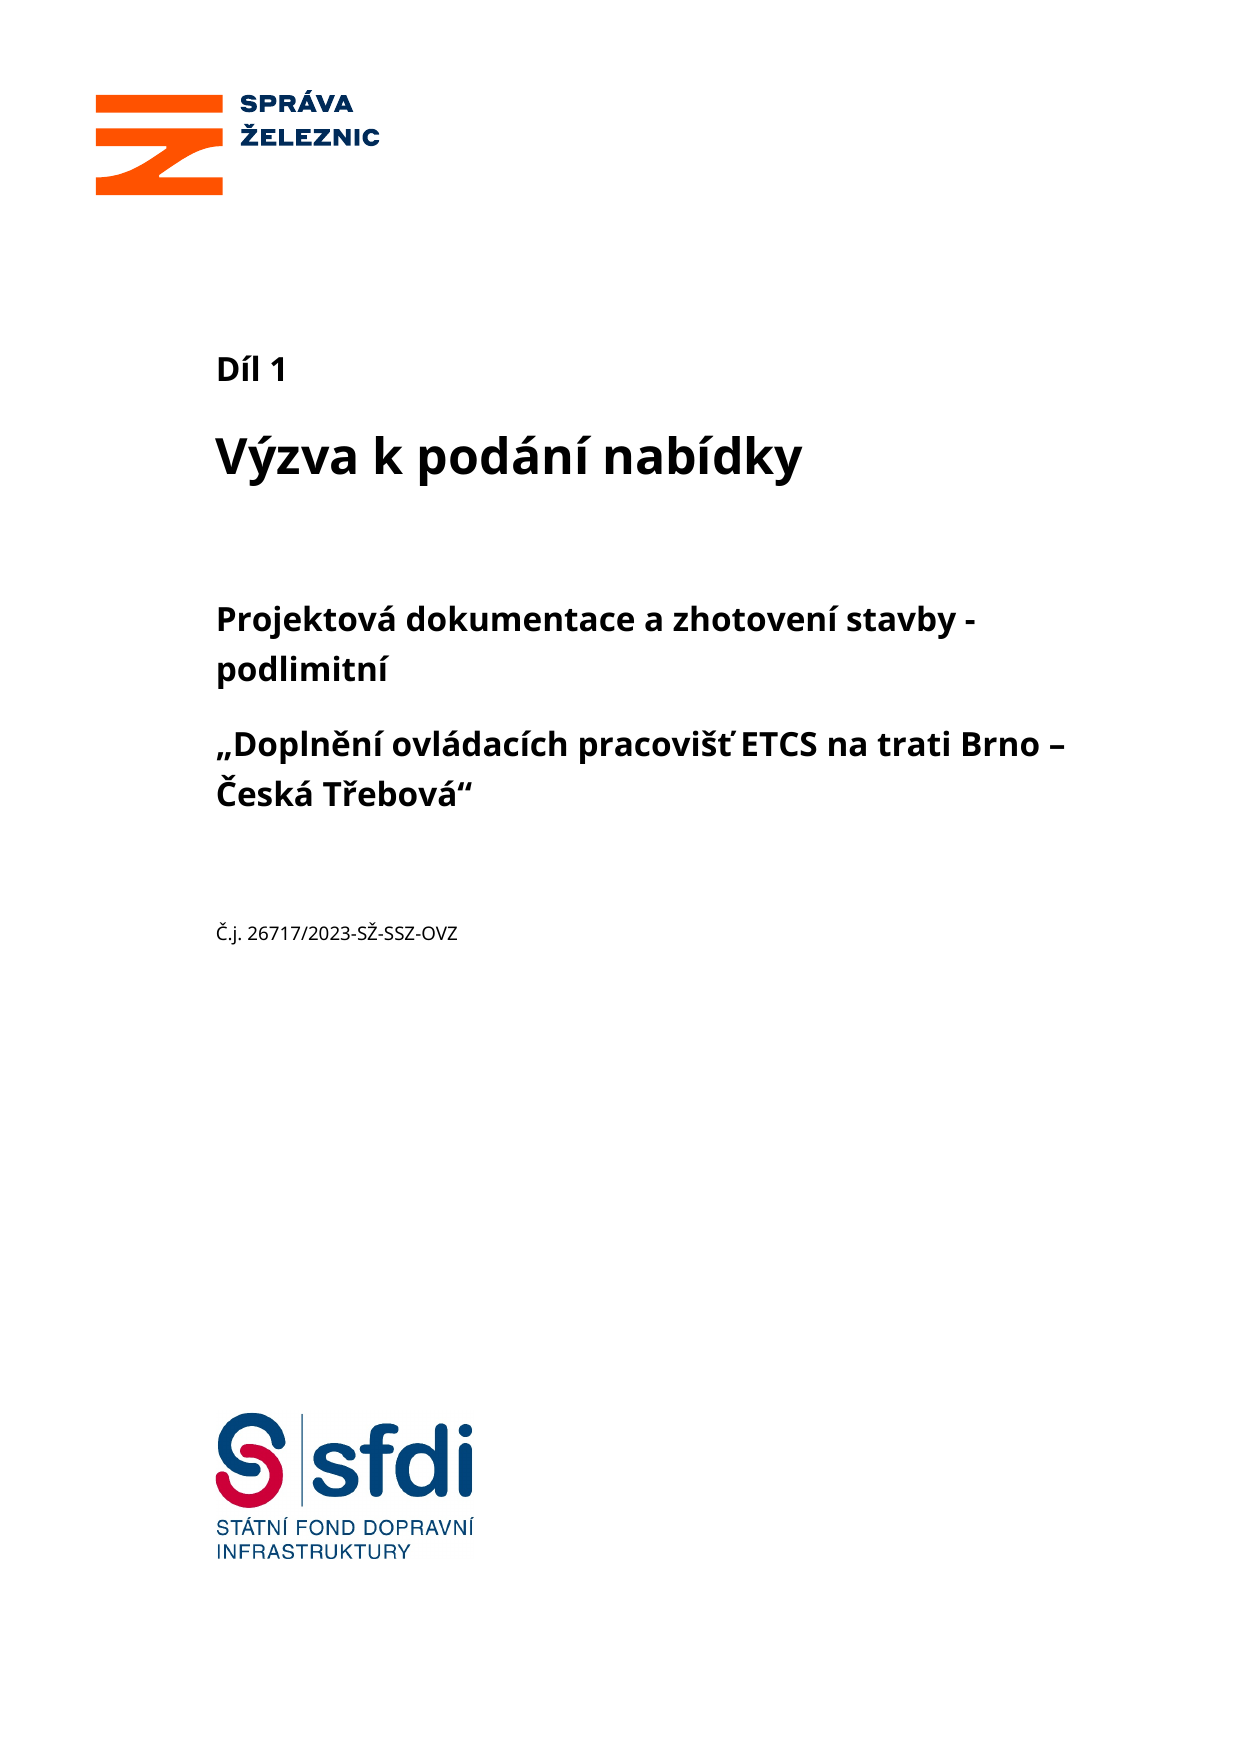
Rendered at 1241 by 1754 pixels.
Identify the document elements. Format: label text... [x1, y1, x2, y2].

text Projektová dokumentace a zhotovení stavby - podlimitní [216, 596, 1122, 691]
text Výzva k podání nabídky [216, 421, 1122, 489]
text „Doplnění ovládacích pracovišť ETCS na trati Brno – Česká Třebová“ [216, 721, 1122, 816]
text Díl 1 [216, 346, 1122, 391]
list Č.j. 26717/2023-SŽ-SSZ-OVZ [216, 920, 1122, 946]
picture [215, 1410, 474, 1559]
